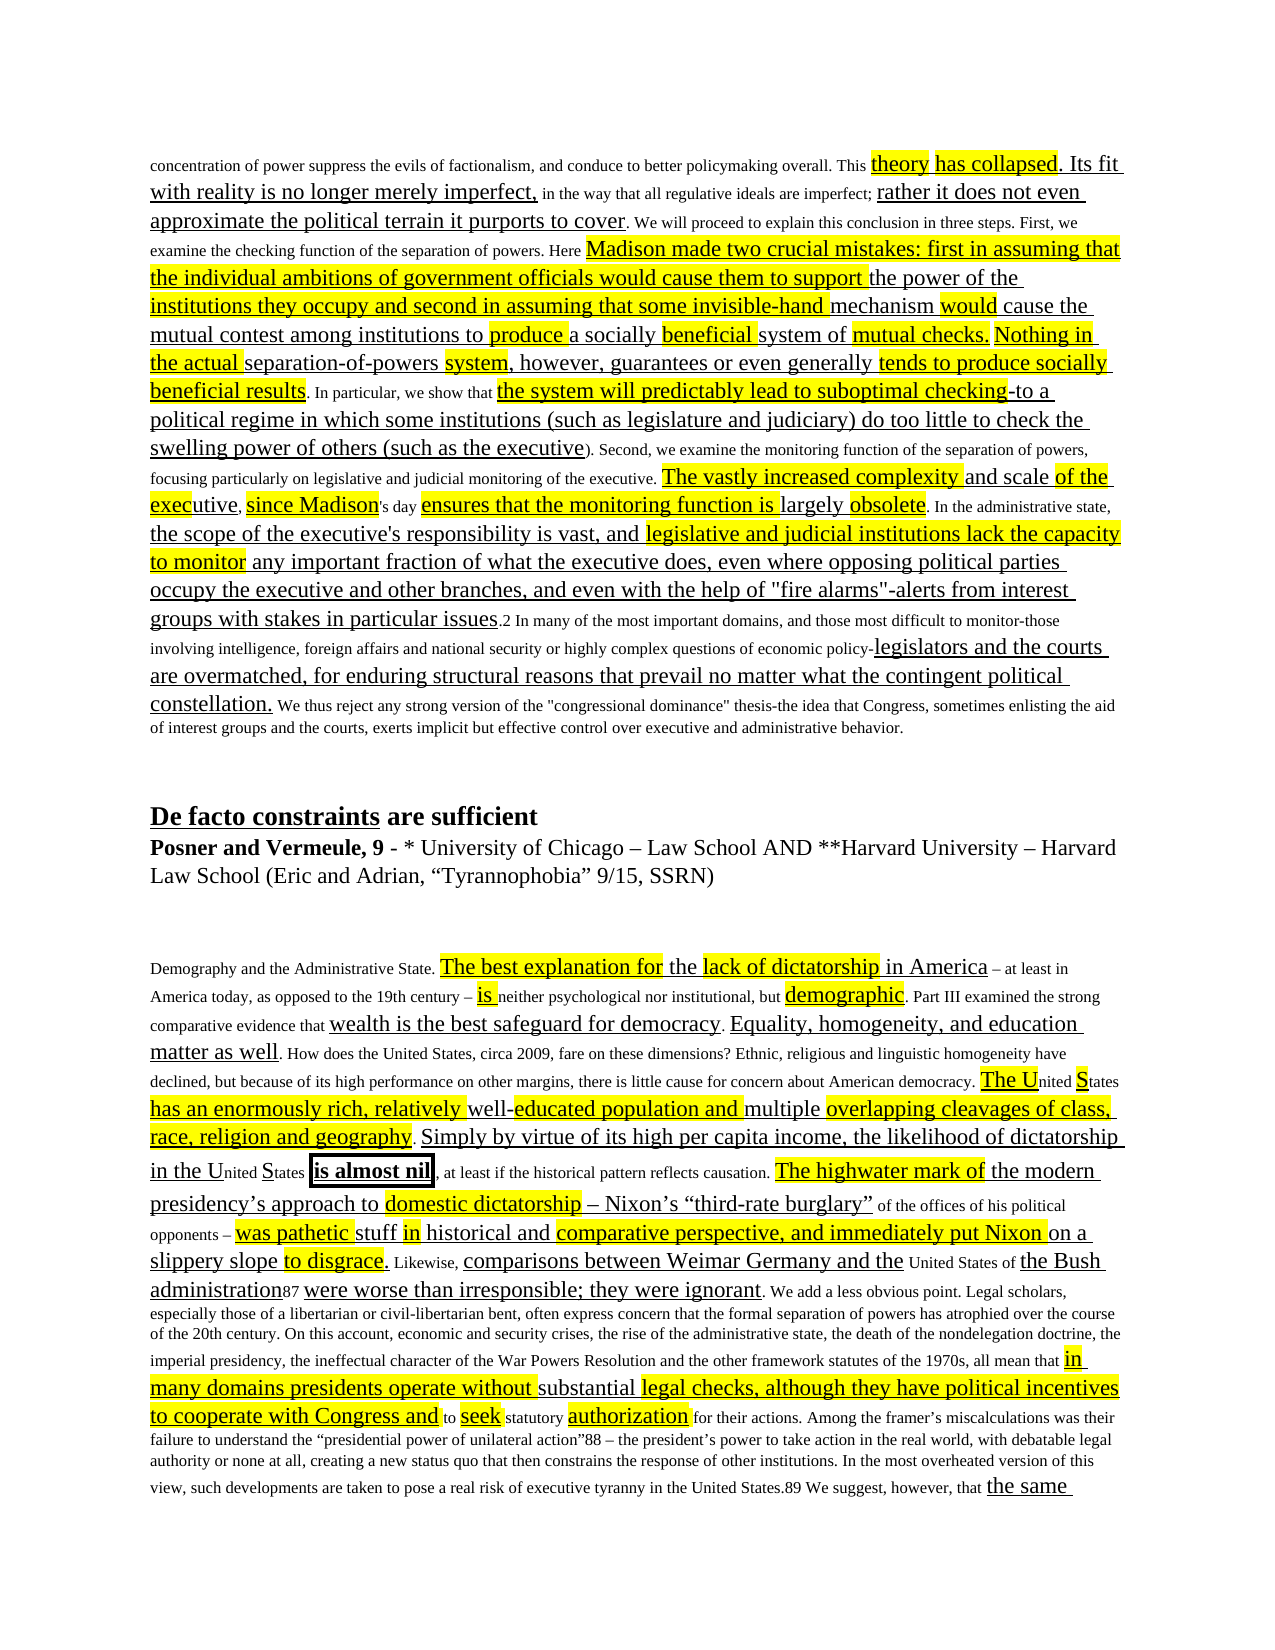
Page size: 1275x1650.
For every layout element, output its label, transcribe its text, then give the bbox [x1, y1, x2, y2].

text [150, 953, 1125, 1498]
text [150, 150, 1125, 737]
text Posner and Vermeule, 9 - * University of Chicago – Law School AND **Harvard University – Harvard Law School (Eric and Adrian, “Tyrannophobia” 9/15, SSRN) [150, 834, 1125, 889]
subtitle De facto constraints are sufficient [150, 801, 1125, 832]
